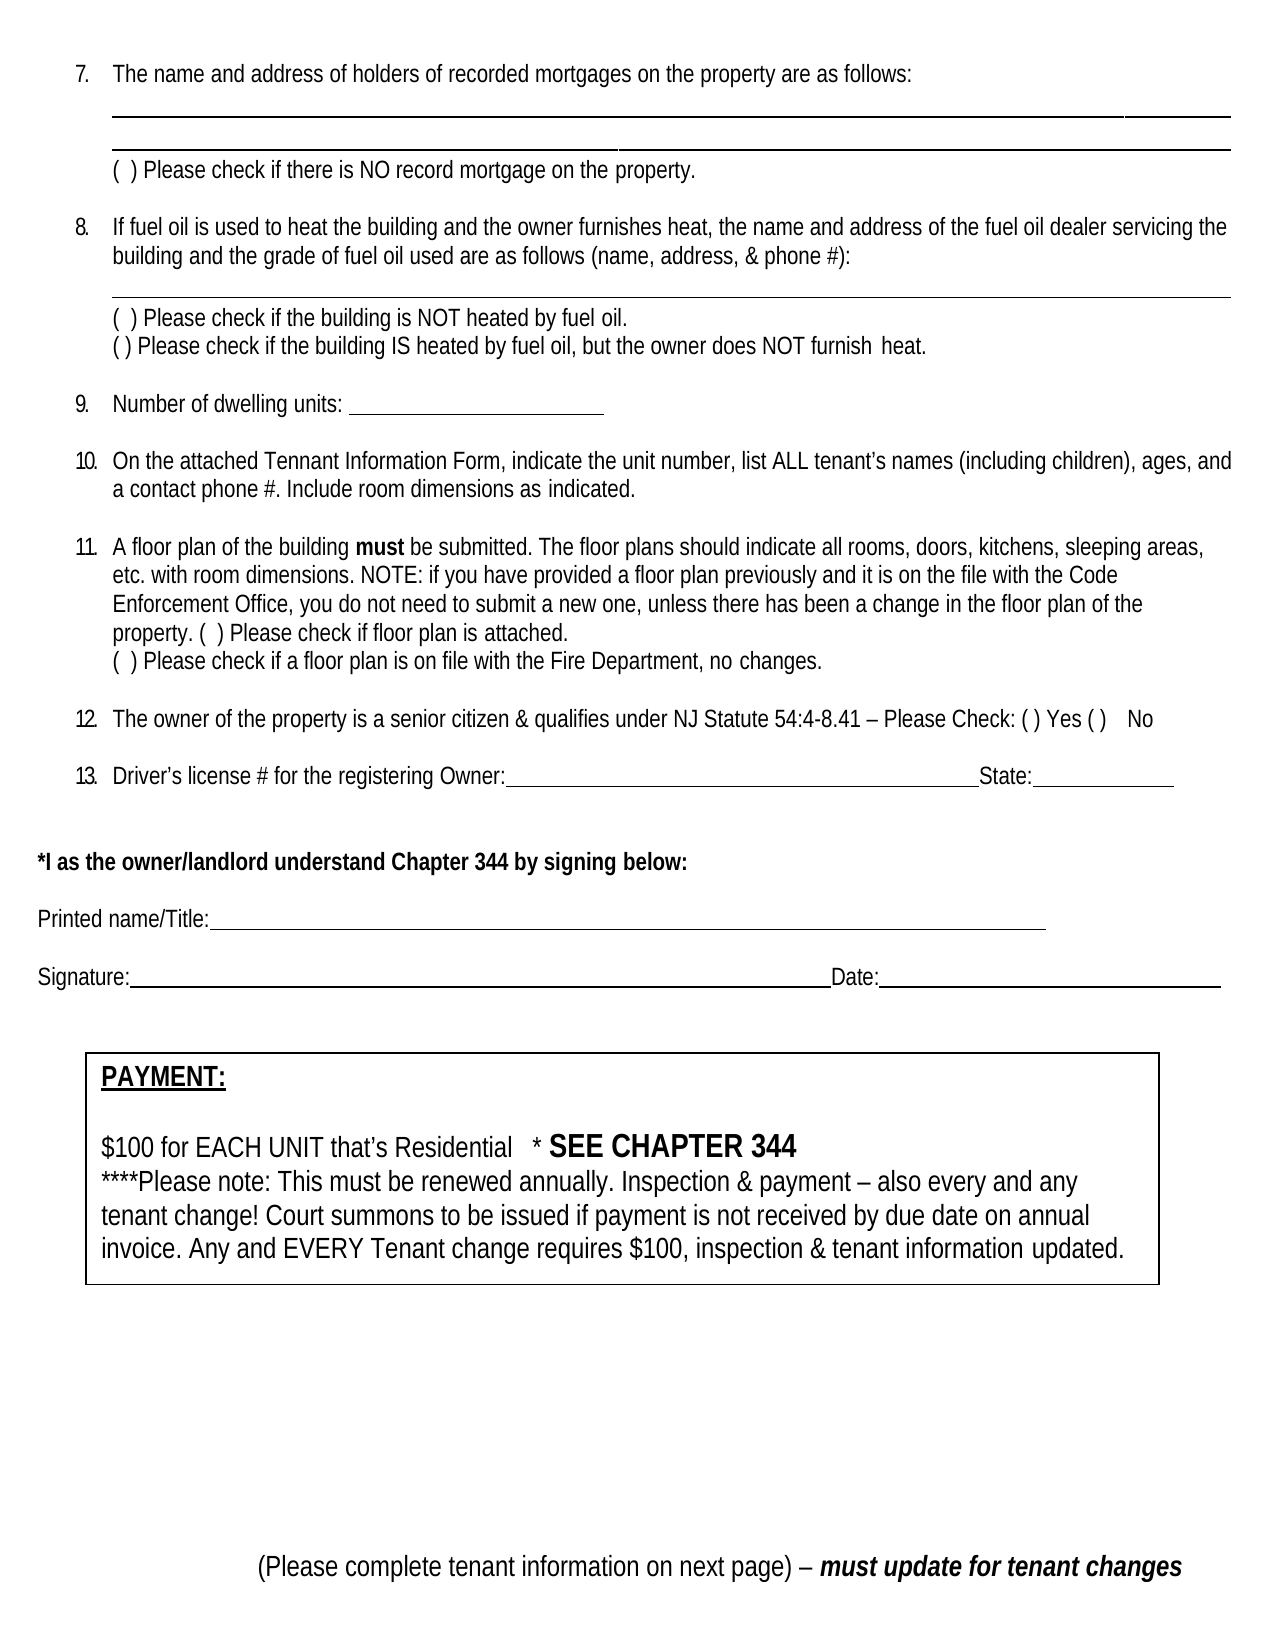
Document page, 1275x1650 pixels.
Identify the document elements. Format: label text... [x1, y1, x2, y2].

text ( ) Please check if the building is NOT heated by fuel oil. [112, 303, 1246, 331]
list If fuel oil is used to heat the building and the owner furnishes heat, the name and address of the fuel oil dealer servicing the building and the grade of fuel oil used are as follows (name, address, & phone #): [75, 212, 1230, 269]
text ( ) Please check if a floor plan is on file with the Fire Department, no changes. [112, 646, 1246, 675]
text Signature: Date: [37, 962, 1246, 990]
text (Please complete tenant information on next page) – must update for tenant changes [257, 1549, 1246, 1583]
list The owner of the property is a senior citizen & qualifies under NJ Statute 54:4-8.41 – Please Check: ( ) Yes ( ) No [75, 703, 1246, 732]
list Number of dwelling units: [75, 389, 1246, 417]
text ( ) Please check if there is NO record mortgage on the property. [112, 154, 1246, 183]
text *I as the owner/landlord understand Chapter 344 by signing below: [37, 847, 1246, 876]
text Printed name/Title: [37, 904, 1246, 933]
list A floor plan of the building must be submitted. The floor plans should indicate all rooms, doors, kitchens, sleeping areas, etc. with room dimensions. NOTE: if you have provided a floor plan previously and it is on the file with the Code Enforcement Office, you do not need to submit a new one, unless there has been a change in the floor plan of the property. ( ) Please check if floor plan is attached. [75, 532, 1228, 646]
list Driver’s license # for the registering Owner: State: [75, 761, 1246, 789]
text ( ) Please check if the building IS heated by fuel oil, but the owner does NOT furnish heat. [112, 331, 1246, 360]
list On the attached Tennant Information Form, indicate the unit number, list ALL tenant’s names (including children), ages, and a contact phone #. Include room dimensions as indicated. [75, 446, 1235, 503]
list The name and address of holders of recorded mortgages on the property are as follows: [75, 59, 1246, 88]
